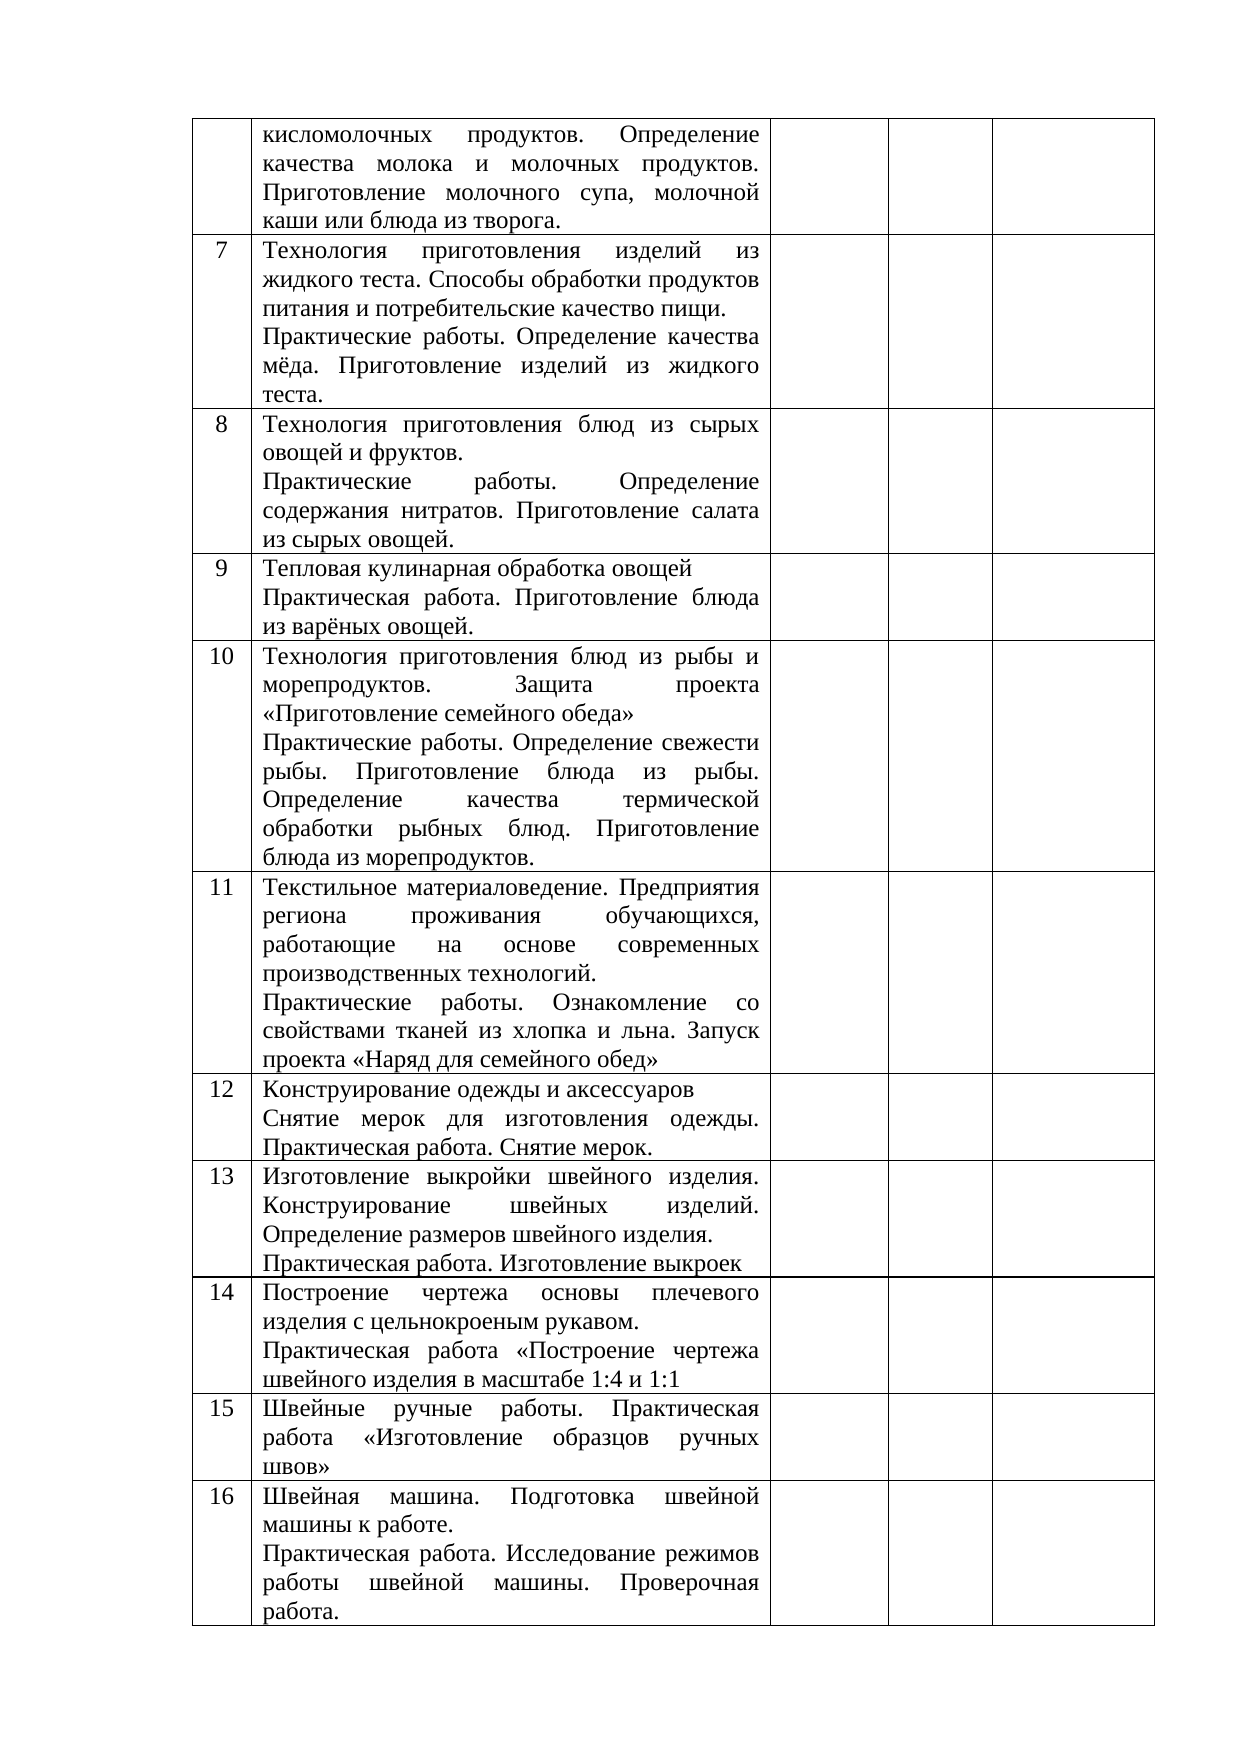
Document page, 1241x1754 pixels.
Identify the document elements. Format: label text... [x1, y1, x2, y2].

table_cell [889, 409, 992, 552]
table_cell Технология приготовления блюд из рыбы и морепродуктов. Защита проекта «Приготовление семейного обеда» Практические работы. Определение свежести рыбы. Приготовление блюда из рыбы. Определение качества термической обработки рыбных блюд. Приготовление блюда из морепродуктов. [252, 641, 770, 871]
table_cell [993, 1074, 1154, 1160]
table_cell Технология приготовления изделий из жидкого теста. Способы обработки продуктов питания и потребительские качество пищи. Практические работы. Определение качества мёда. Приготовление изделий из жидкого теста. [252, 235, 770, 408]
table_cell [889, 119, 992, 234]
table_cell [771, 1161, 888, 1276]
table_cell 14 [193, 1278, 251, 1392]
table_cell Технология приготовления блюд из сырых овощей и фруктов. Практические работы. Определение содержания нитратов. Приготовление салата из сырых овощей. [252, 409, 770, 552]
table_cell 15 [193, 1394, 251, 1480]
table_cell 8 [193, 409, 251, 552]
table_cell [889, 1394, 992, 1480]
table_cell 6 [193, 119, 251, 234]
table_cell [993, 1161, 1154, 1276]
table_cell [771, 1074, 888, 1160]
table_cell [889, 1278, 992, 1392]
table_cell [889, 554, 992, 640]
table_cell [993, 1394, 1154, 1480]
table_cell [993, 409, 1154, 552]
table_cell Конструирование одежды и аксессуаров Снятие мерок для изготовления одежды. Практическая работа. Снятие мерок. [252, 1074, 770, 1160]
table_cell [889, 641, 992, 871]
table_cell Тепловая кулинарная обработка овощей Практическая работа. Приготовление блюда из варёных овощей. [252, 554, 770, 640]
table_cell [993, 554, 1154, 640]
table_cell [252, 119, 770, 234]
table_cell 11 [193, 872, 251, 1073]
table_cell Текстильное материаловедение. Предприятия региона проживания обучающихся, работающие на основе современных производственных технологий. Практические работы. Ознакомление со свойствами тканей из хлопка и льна. Запуск проекта «Наряд для семейного обед» [252, 872, 770, 1073]
table_cell [993, 1278, 1154, 1392]
table_cell [993, 235, 1154, 408]
table_cell [993, 1481, 1154, 1624]
table_cell 13 [193, 1161, 251, 1276]
table_cell [771, 554, 888, 640]
table_cell 12 [193, 1074, 251, 1160]
table_cell [993, 119, 1154, 234]
table_cell [771, 872, 888, 1073]
table_cell [889, 872, 992, 1073]
table_cell [771, 1278, 888, 1392]
table_cell 16 [193, 1481, 251, 1624]
table_cell Швейные ручные работы. Практическая работа «Изготовление образцов ручных швов» [252, 1394, 770, 1480]
table_cell [771, 1394, 888, 1480]
table_cell Швейная машина. Подготовка швейной машины к работе. Практическая работа. Исследование режимов работы швейной машины. Проверочная работа. [252, 1481, 770, 1624]
table_cell [771, 641, 888, 871]
table_cell [771, 1481, 888, 1624]
table_cell [889, 235, 992, 408]
table_cell 9 [193, 554, 251, 640]
table_cell [889, 1074, 992, 1160]
table_cell [889, 1161, 992, 1276]
table_cell Изготовление выкройки швейного изделия. Конструирование швейных изделий. Определение размеров швейного изделия. Практическая работа. Изготовление выкроек [252, 1161, 770, 1276]
table_cell [771, 409, 888, 552]
table_cell Построение чертежа основы плечевого изделия с цельнокроеным рукавом. Практическая работа «Построение чертежа швейного изделия в масштабе 1:4 и 1:1 [252, 1278, 770, 1392]
table_cell [771, 235, 888, 408]
table_cell [889, 1481, 992, 1624]
table_cell [993, 641, 1154, 871]
table_cell 7 [193, 235, 251, 408]
table_cell [993, 872, 1154, 1073]
table_cell [771, 119, 888, 234]
table_cell 10 [193, 641, 251, 871]
